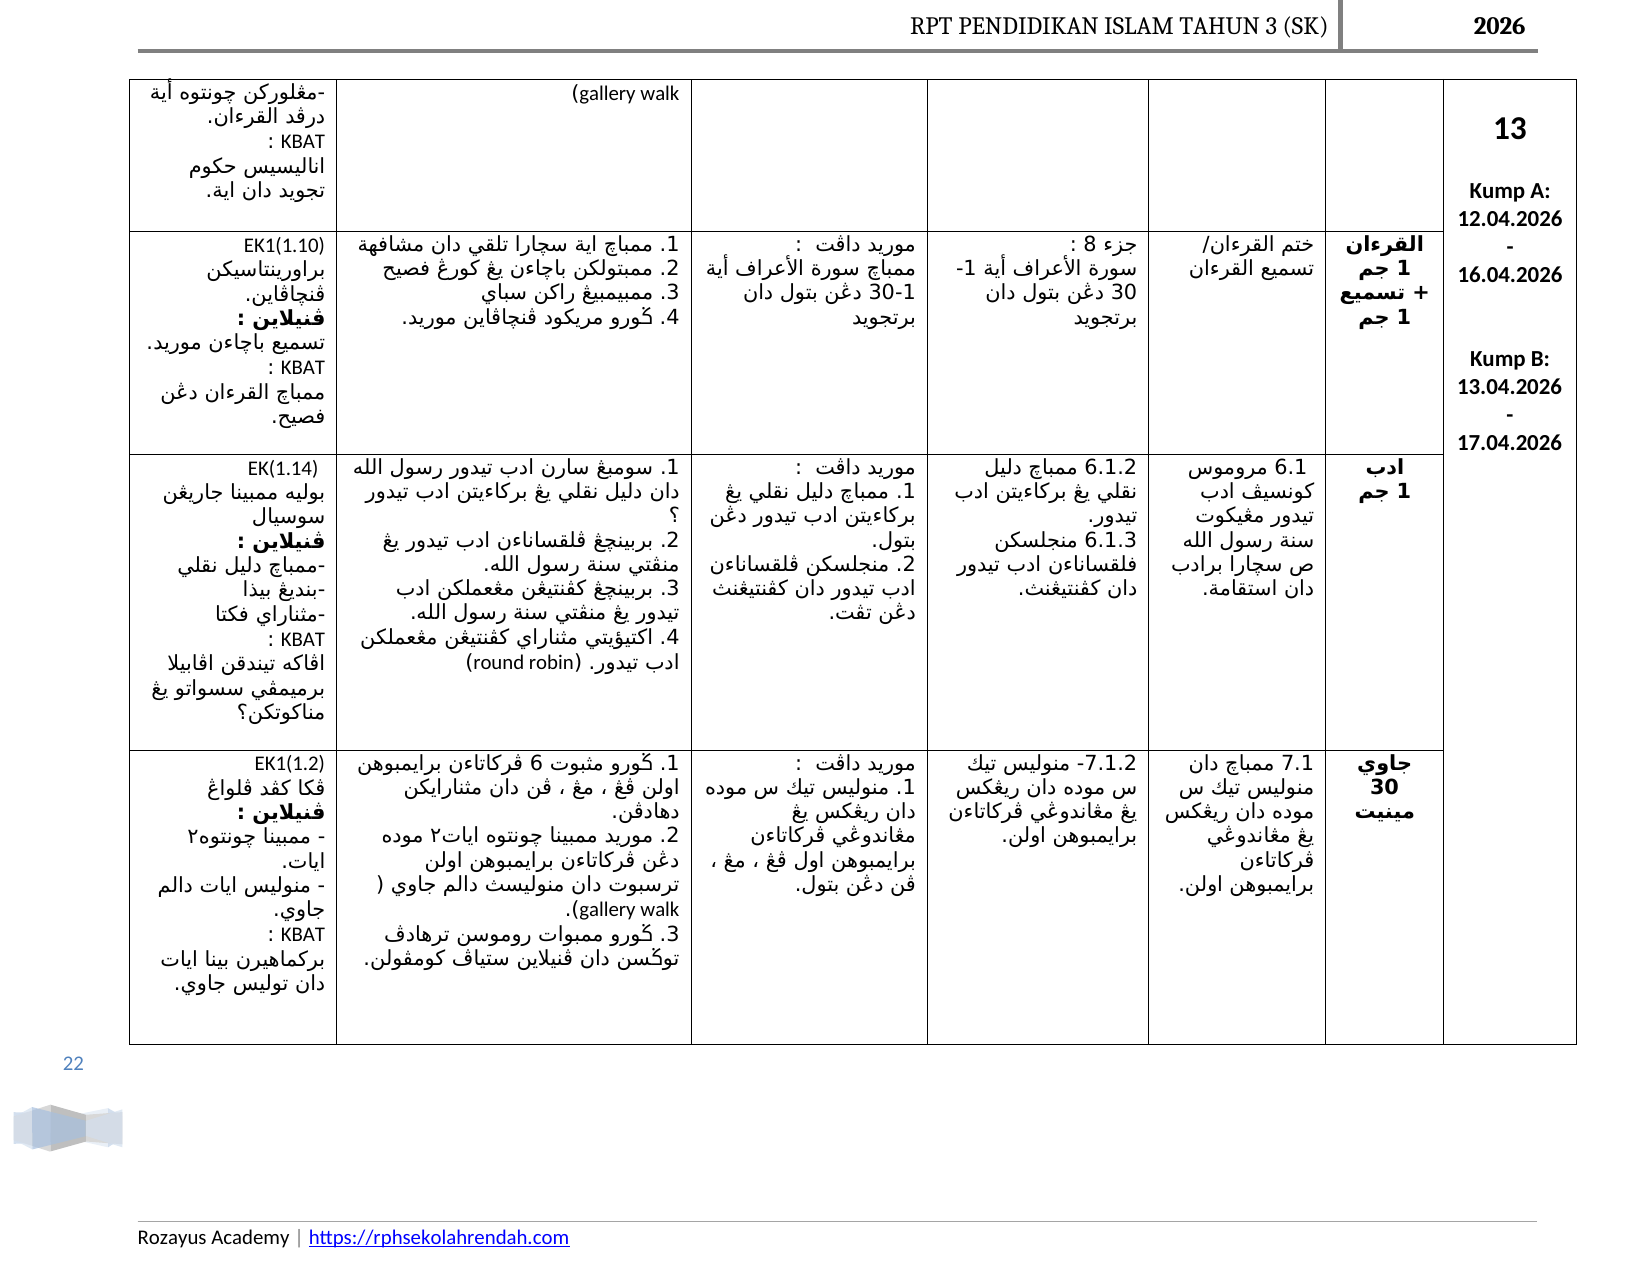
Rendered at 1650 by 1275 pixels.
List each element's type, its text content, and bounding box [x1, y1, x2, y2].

table_cell موريد داڤت : ممباچ سورة الأعراف أية 1-30 دڠن بتول دان برتجويد [692, 232, 927, 454]
table_cell EK(1.14) بوليه ممبينا جاريڠن سوسيال ڤنيلاين : -ممباچ دليل نقلي -بنديڠ بيذا -مثناراي فكتا KBAT : اڤاكه تيندقن اڤابيلا برميمڤي سسواتو يڠ مناكوتكن؟ [130, 455, 336, 749]
table_cell ادب 1 جم [1326, 455, 1443, 749]
table_cell 1. ݢورو مثبوت 6 ڤركاتاءن برايمبوهن اولن ڤڠ ، مڠ ، ڤن دان مثنارايكن دهادڤن. 2. موريد ممبينا چونتوه ايات٢ موده دڠن ڤركاتاءن برايمبوهن اولن ترسبوت دان منوليسث دالم جاوي (gallery walk). 3. ݢورو ممبوات روموسن ترهادڤ توݢسن دان ڤنيلاين ستياڤ كومڤولن. [337, 751, 691, 1044]
table_cell ختم القرءان/ تسميع القرءان [1149, 232, 1325, 454]
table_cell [928, 80, 1148, 231]
table_cell موريد داڤت : 1. منوليس تيك س موده دان ريڠكس يڠ مڠاندوڠي ڤركاتاءن برايمبوهن اول ڤڠ ، مڠ ، ڤن دڠن بتول. [692, 751, 927, 1044]
table_cell 6.1 مروموس كونسيڤ ادب تيدور مڠيكوت سنة رسول الله ص سچارا برادب دان استقامة. [1149, 455, 1325, 749]
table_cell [1326, 80, 1443, 231]
table_cell جزء 8 : سورة الأعراف أية 1-30 دڠن بتول دان برتجويد [928, 232, 1148, 454]
table_cell EK1(1.2) ڤكا كڤد ڤلواڠ ڤنيلاين : - ممبينا چونتوه٢ ايات. - منوليس ايات دالم جاوي. KBAT : بركماهيرن بينا ايات دان توليس جاوي. [130, 751, 336, 1044]
table_cell 1. ممباچ اية سچارا تلقي دان مشافهة 2. ممبتولكن باچاءن يڠ كورڠ فصيح 3. ممبيمبيڠ راكن سباي 4. ݢورو مريكود ڤنچاڤاين موريد. [337, 232, 691, 454]
table_cell 6.1.2 ممباچ دليل نقلي يڠ بركاءيتن ادب تيدور. 6.1.3 منجلسكن فلقساناءن ادب تيدور دان كڤنتيڠنث. [928, 455, 1148, 749]
table_cell موريد داڤت : 1. ممباچ دليل نقلي يڠ بركاءيتن ادب تيدور دڠن بتول. 2. منجلسكن ڤلقساناءن ادب تيدور دان كڤنتيڠنث دڠن تڤت. [692, 455, 927, 749]
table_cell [1149, 80, 1325, 231]
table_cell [1444, 80, 1576, 1044]
table_cell جاوي 30 مينيت [1326, 751, 1443, 1044]
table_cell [692, 80, 927, 231]
table_cell القرءان 1 جم + تسميع 1 جم [1326, 232, 1443, 454]
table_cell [337, 80, 691, 231]
table_cell 7.1.2- منوليس تيك س موده دان ريڠكس يڠ مڠاندوڠي ڤركاتاءن برايمبوهن اولن. [928, 751, 1148, 1044]
table_cell 1. سومبڠ سارن ادب تيدور رسول الله دان دليل نقلي يڠ بركاءيتن ادب تيدور ؟ 2. بربينچڠ ڤلقساناءن ادب تيدور يڠ منڤتي سنة رسول الله. 3. بربينچڠ كڤنتيڠن مڠعملكن ادب تيدور يڠ منڤتي سنة رسول الله. 4. اكتيؤيتي مثناراي كڤنتيڠن مڠعملكن ادب تيدور. (round robin) [337, 455, 691, 749]
table_cell EK1(1.10) براورينتاسيكن ڤنچاڤاين. ڤنيلاين : تسميع باچاءن موريد. KBAT : ممباچ القرءان دڠن فصيح. [130, 232, 336, 454]
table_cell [130, 80, 336, 231]
table_cell 7.1 ممباچ دان منوليس تيك س موده دان ريڠكس يڠ مڠاندوڠي ڤركاتاءن برايمبوهن اولن. [1149, 751, 1325, 1044]
